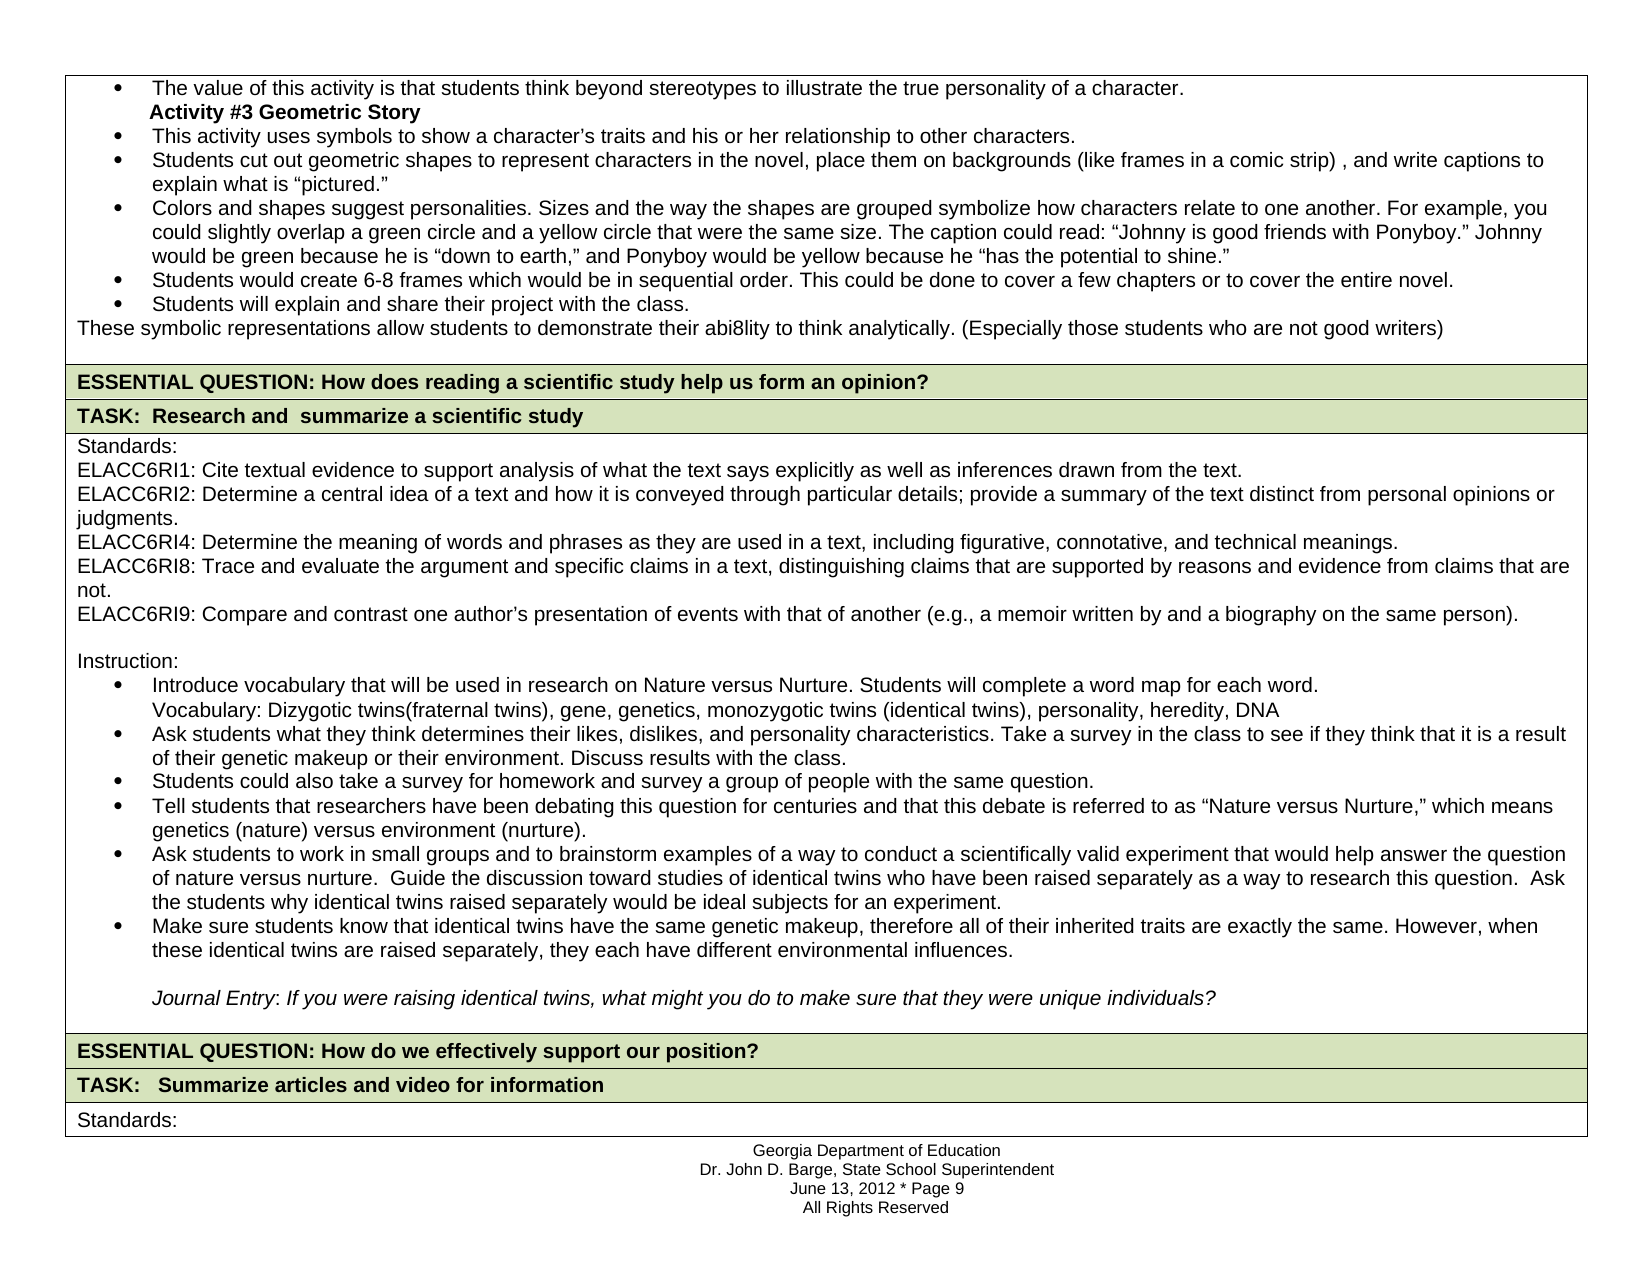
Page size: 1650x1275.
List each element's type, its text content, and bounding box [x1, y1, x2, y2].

table_cell TASK: Summarize articles and video for information [66, 1069, 1587, 1102]
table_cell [66, 76, 1587, 364]
table_cell TASK: Research and summarize a scientific study [66, 400, 1587, 433]
table_cell ESSENTIAL QUESTION: How does reading a scientific study help us form an opinion? [66, 365, 1587, 398]
table_cell ESSENTIAL QUESTION: How do we effectively support our position? [66, 1034, 1587, 1068]
table_cell Standards: ELACC6RI1: Cite textual evidence to support analysis of what the text says explicitly as well as inferences drawn from the text. ELACC6RI2: Determine a central idea of a text and how it is conveyed through particular details; provide a summary of the text distinct from personal opinions or judgments. ELACC6RI4: Determine the meaning of words and phrases as they are used in a text, including figurative, connotative, and technical meanings. ELACC6RI8: Trace and evaluate the argument and specific claims in a text, distinguishing claims that are supported by reasons and evidence from claims that are not. ELACC6RI9: Compare and contrast one author’s presentation of events with that of another (e.g., a memoir written by and a biography on the same person). Instruction: Introduce vocabulary that will be used in research on Nature versus Nurture. Students will complete a word map for each word. Vocabulary: Dizygotic twins(fraternal twins), gene, genetics, monozygotic twins (identical twins), personality, heredity, DNA Ask students what they think determines their likes, dislikes, and personality characteristics. Take a survey in the class to see if they think that it is a result of their genetic makeup or their environment. Discuss results with the class. Students could also take a survey for homework and survey a group of people with the same question. Tell students that researchers have been debating this question for centuries and that this debate is referred to as “Nature versus Nurture,” which means genetics (nature) versus environment (nurture). Ask students to work in small groups and to brainstorm examples of a way to conduct a scientifically valid experiment that would help answer the question of nature versus nurture. Guide the discussion toward studies of identical twins who have been raised separately as a way to research this question. Ask the students why identical twins raised separately would be ideal subjects for an experiment. Make sure students know that identical twins have the same genetic makeup, therefore all of their inherited traits are exactly the same. However, when these identical twins are raised separately, they each have different environmental influences. Journal Entry: If you were raising identical twins, what might you do to make sure that they were unique individuals? [66, 434, 1587, 1033]
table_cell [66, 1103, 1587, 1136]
